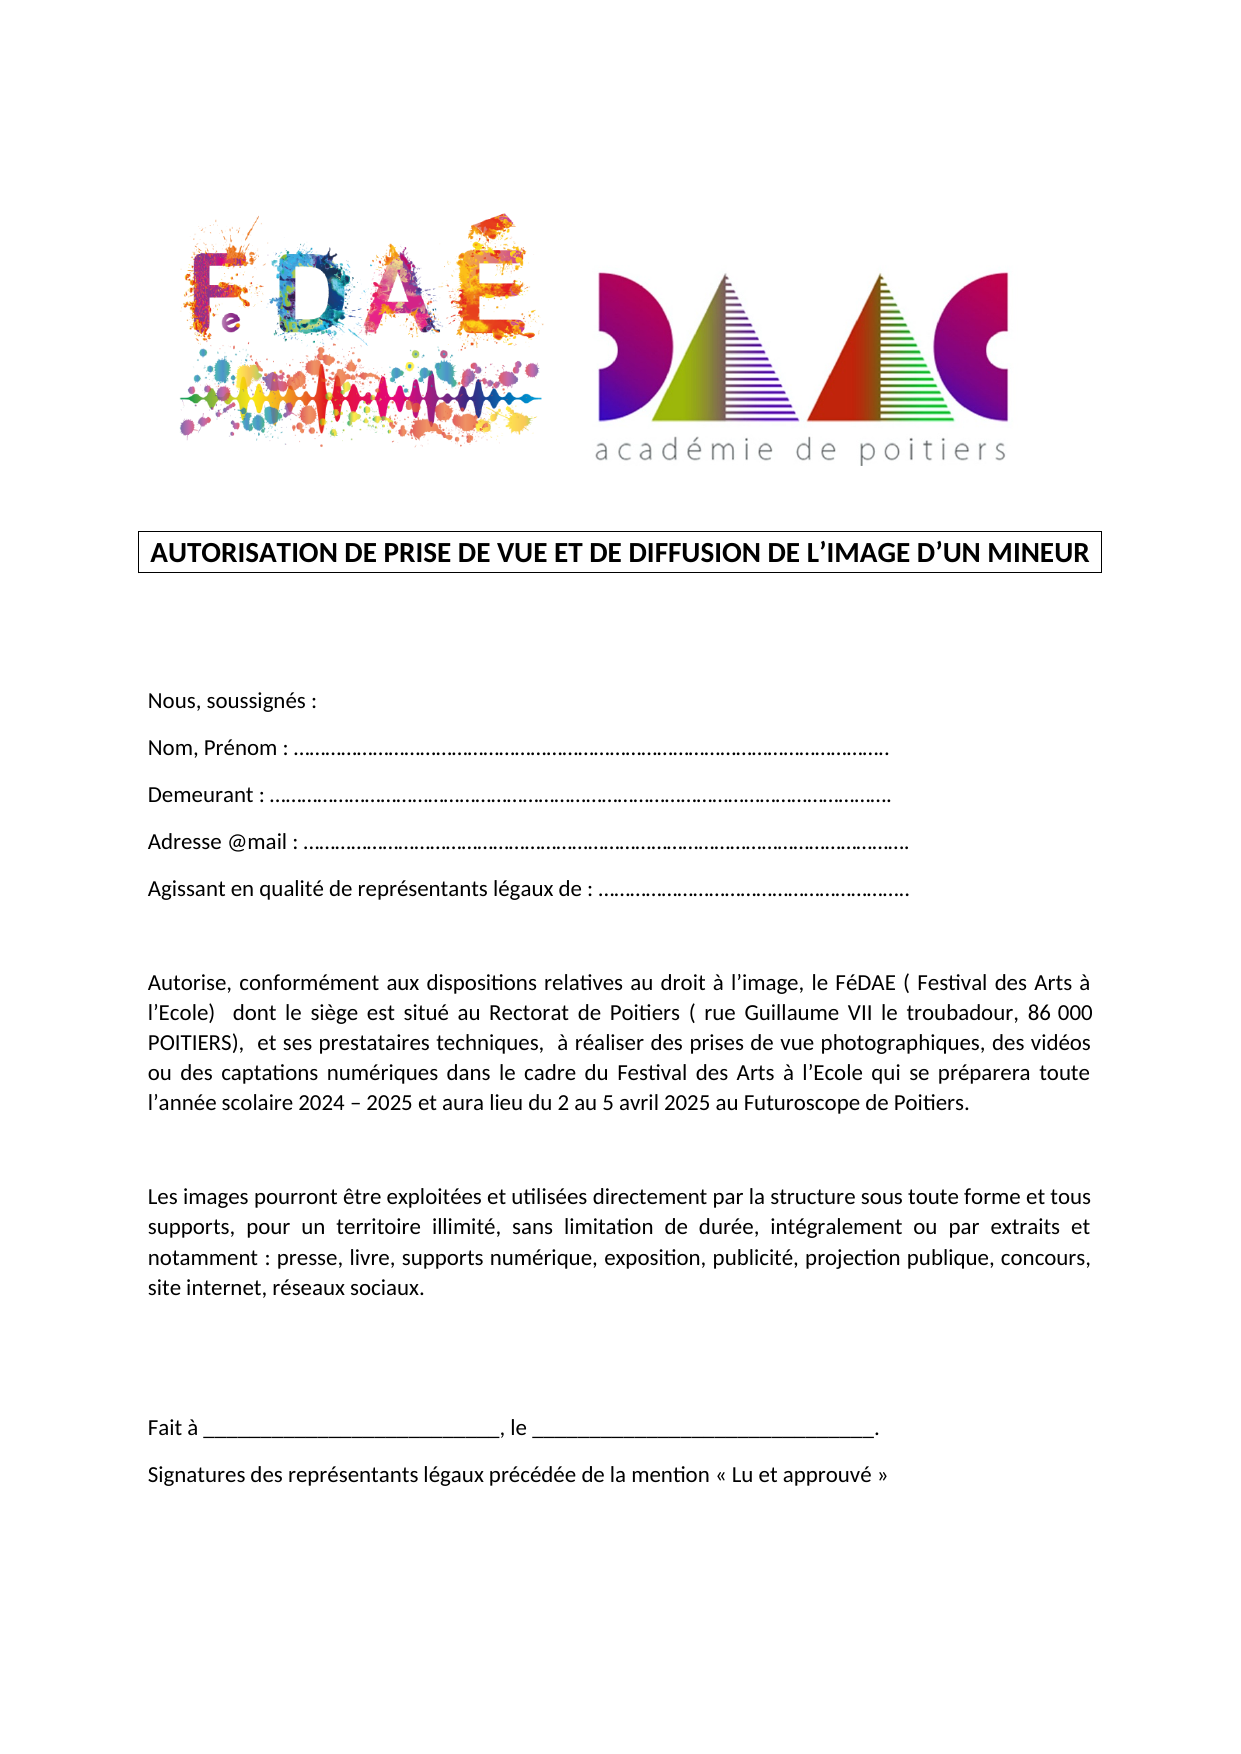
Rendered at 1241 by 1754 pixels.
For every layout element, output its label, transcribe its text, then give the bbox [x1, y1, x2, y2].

picture [586, 265, 1020, 466]
text Nous, soussignés : [148, 686, 1093, 714]
text Les images pourront être exploitées et utilisées directement par la structure sous toute forme et tous supports, pour un territoire illimité, sans limitation de durée, intégralement ou par extraits et notamment : presse, livre, supports numérique, exposition, publicité, projection publique, concours, site internet, réseaux sociaux. [148, 1182, 1093, 1301]
text Adresse @mail : ……………………………………………………………………………………………………. [148, 827, 1093, 855]
text Fait à __________________________, le ______________________________. [148, 1413, 1093, 1441]
picture [147, 194, 576, 466]
text Agissant en qualité de représentants légaux de : ………………………………………………….. [148, 874, 1093, 902]
text Signatures des représentants légaux précédée de la mention « Lu et approuvé » [148, 1460, 1093, 1488]
text Autorise, conformément aux dispositions relatives au droit à l’image, le FéDAE ( Festival des Arts à l’Ecole) dont le siège est situé au Rectorat de Poitiers ( rue Guillaume VII le troubadour, 86 000 POITIERS), et ses prestataires techniques, à réaliser des prises de vue photographiques, des vidéos ou des captations numériques dans le cadre du Festival des Arts à l’Ecole qui se préparera toute l’année scolaire 2024 – 2025 et aura lieu du 2 au 5 avril 2025 au Futuroscope de Poitiers. [148, 968, 1093, 1116]
text AUTORISATION DE PRISE DE VUE ET DE DIFFUSION DE L’IMAGE D’UN MINEUR [139, 532, 1101, 572]
text Nom, Prénom : ………………………………………………………………………………………………….. [148, 733, 1093, 761]
text Demeurant : ………………………………………………………………………………………………………. [148, 780, 1093, 808]
